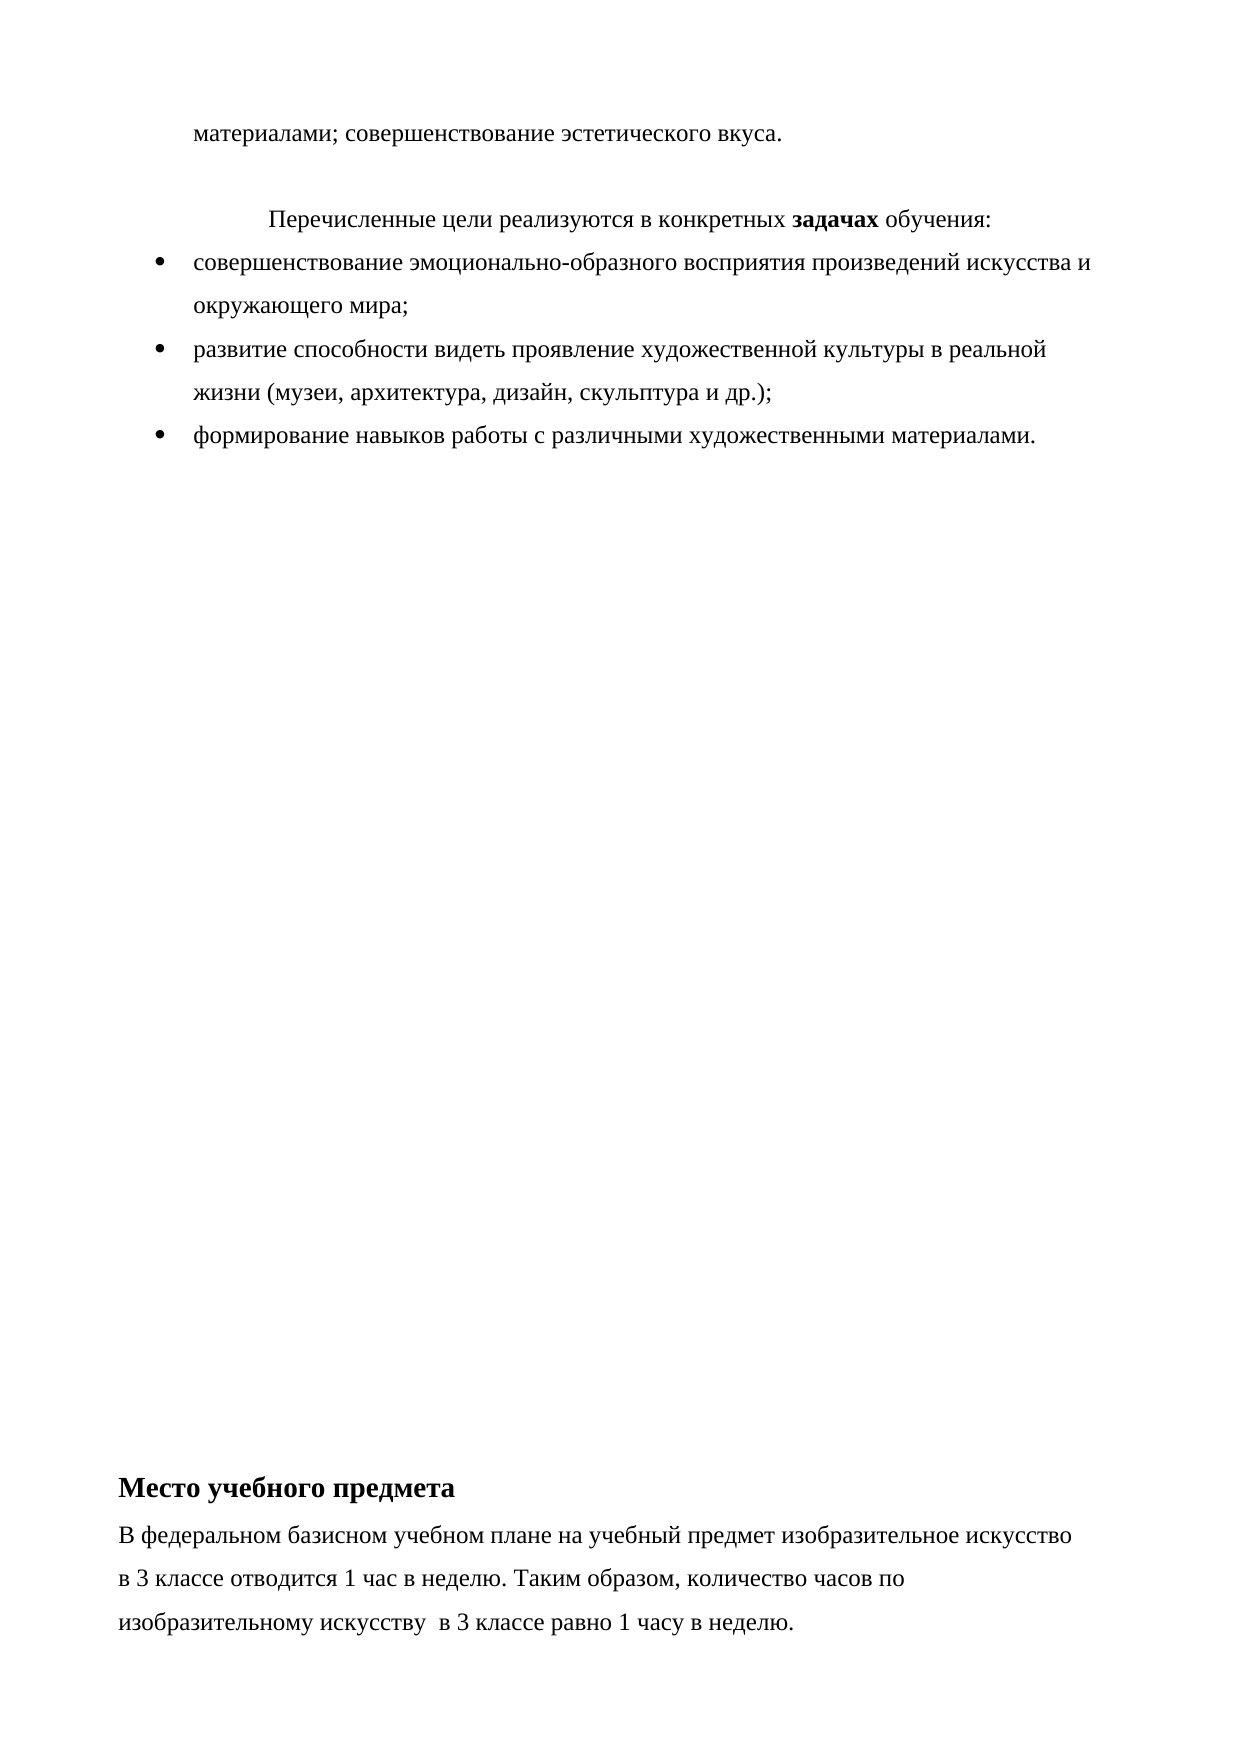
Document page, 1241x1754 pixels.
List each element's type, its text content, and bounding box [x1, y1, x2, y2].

list материалами; совершенствование эстетического вкуса. [193, 118, 1137, 147]
list совершенствование эмоционально-образного восприятия произведений искусства и [156, 247, 1137, 276]
list жизни (музеи, архитектура, дизайн, скульптура и др.); [193, 377, 1137, 406]
list окружающего мира; [193, 291, 1137, 319]
text в 3 классе отводится 1 час в неделю. Таким образом, количество часов по [118, 1563, 1137, 1592]
text изобразительному искусству в 3 классе равно 1 часу в неделю. [118, 1607, 1137, 1635]
list Перечисленные цели реализуются в конкретных задачах обучения: [268, 204, 1137, 233]
text Место учебного предмета [118, 1470, 1137, 1503]
list развитие способности видеть проявление художественной культуры в реальной [156, 334, 1137, 362]
list формирование навыков работы с различными художественными материалами. [156, 420, 1137, 449]
text В федеральном базисном учебном плане на учебный предмет изобразительное искусство [118, 1520, 1137, 1549]
